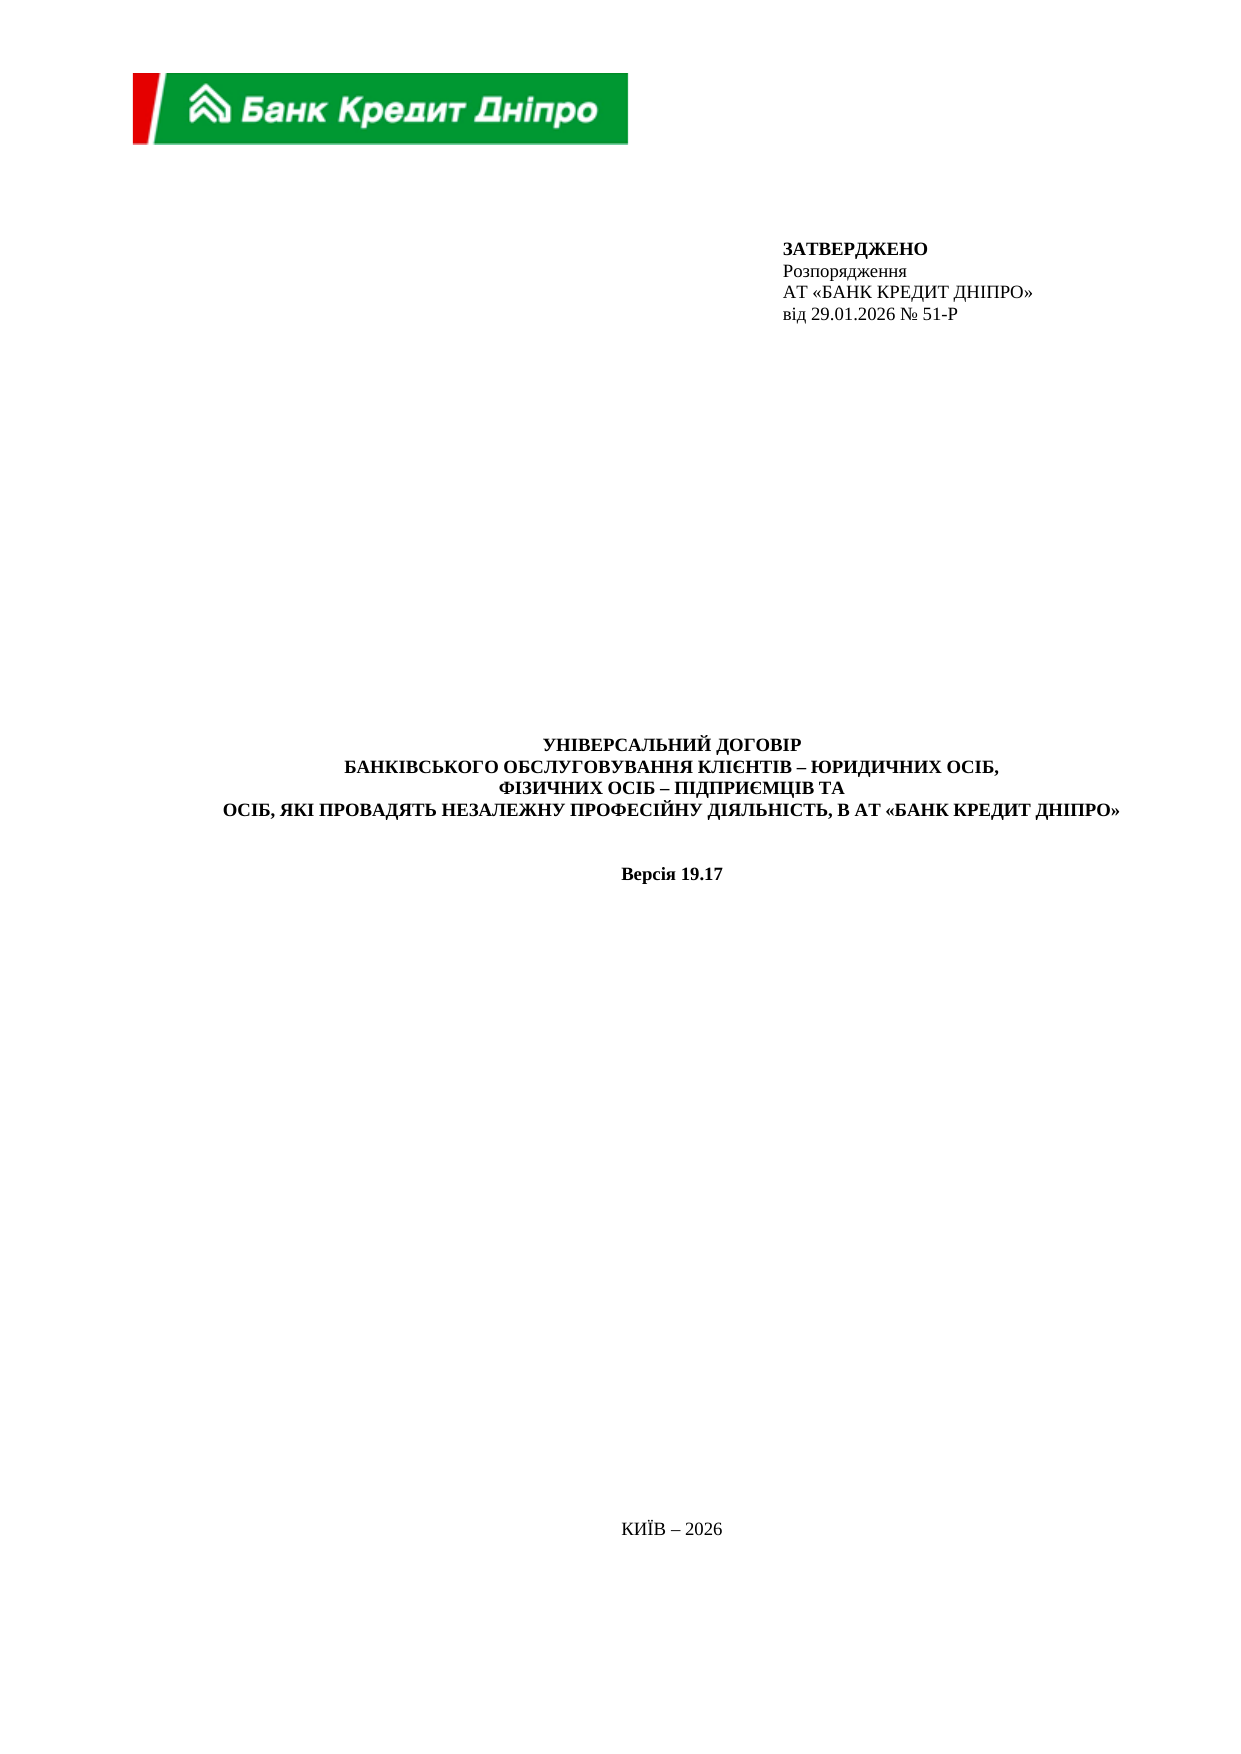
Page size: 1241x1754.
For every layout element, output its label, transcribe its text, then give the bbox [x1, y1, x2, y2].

picture [132, 73, 629, 145]
text КИЇВ – 2026 [133, 1517, 1152, 1539]
text ЗАТВЕРДЖЕНО [783, 238, 1152, 259]
text банківського обслуговування клієнтів – юридичних осіб, [133, 756, 1152, 777]
text УНІВЕРСАЛЬНИЙ ДОГОВІР [133, 734, 1152, 756]
text АТ «БАНК КРЕДИТ ДНІПРО» [783, 281, 1152, 303]
text осіб, які провадять незалежну професійну діяльність, в АТ «БАНК КРЕДИТ ДНІПРО» [133, 799, 1152, 820]
text фізичних осіб – підприємців та [133, 777, 1152, 799]
text Версія 19.17 [133, 863, 1152, 885]
text Розпорядження [783, 259, 1152, 281]
text від 29.01.2026 № 51-Р [783, 303, 1152, 324]
